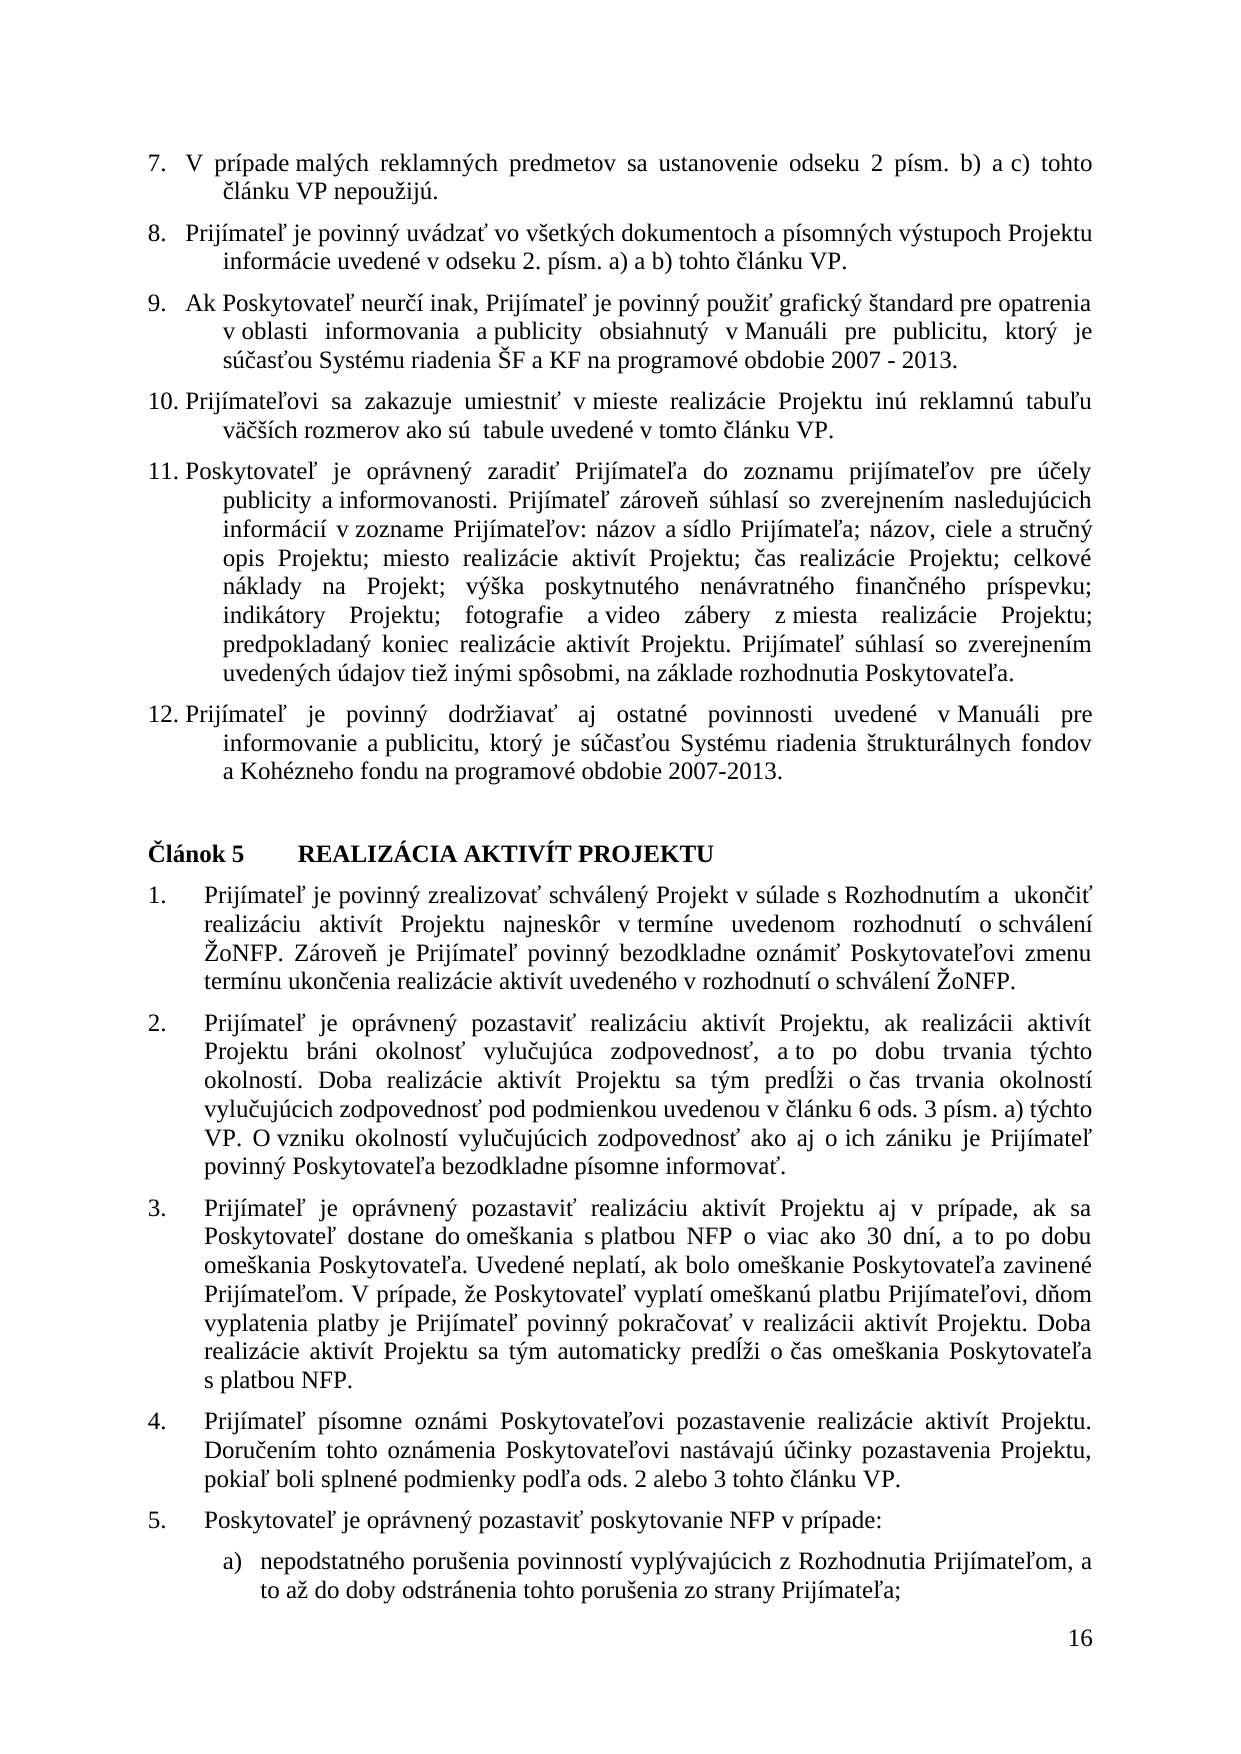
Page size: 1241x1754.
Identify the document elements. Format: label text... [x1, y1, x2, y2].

list Prijímateľovi sa zakazuje umiestniť v mieste realizácie Projektu inú reklamnú tabuľu väčších rozmerov ako sú tabule uvedené v tomto článku VP. [148, 386, 1093, 444]
list Prijímateľ je oprávnený pozastaviť realizáciu aktivít Projektu, ak realizácii aktivít Projektu bráni okolnosť vylučujúca zodpovednosť, a to po dobu trvania týchto okolností. Doba realizácie aktivít Projektu sa tým predĺži o čas trvania okolností vylučujúcich zodpovednosť pod podmienkou uvedenou v článku 6 ods. 3 písm. a) týchto VP. O vzniku okolností vylučujúcich zodpovednosť ako aj o ich zániku je Prijímateľ povinný Poskytovateľa bezodkladne písomne informovať. [148, 1008, 1093, 1180]
list V prípade malých reklamných predmetov sa ustanovenie odseku 2 písm. b) a c) tohto článku VP nepoužijú. [148, 148, 1093, 205]
list Prijímateľ je povinný dodržiavať aj ostatné povinnosti uvedené v Manuáli pre informovanie a publicitu, ktorý je súčasťou Systému riadenia štrukturálnych fondov a Kohézneho fondu na programové obdobie 2007-2013. [148, 699, 1093, 785]
list Prijímateľ je povinný zrealizovať schválený Projekt v súlade s Rozhodnutím a ukončiť realizáciu aktivít Projektu najneskôr v termíne uvedenom rozhodnutí o schválení ŽoNFP. Zároveň je Prijímateľ povinný bezodkladne oznámiť Poskytovateľovi zmenu termínu ukončenia realizácie aktivít uvedeného v rozhodnutí o schválení ŽoNFP. [148, 880, 1093, 995]
list Prijímateľ je oprávnený pozastaviť realizáciu aktivít Projektu aj v prípade, ak sa Poskytovateľ dostane do omeškania s platbou NFP o viac ako 30 dní, a to po dobu omeškania Poskytovateľa. Uvedené neplatí, ak bolo omeškanie Poskytovateľa zavinené Prijímateľom. V prípade, že Poskytovateľ vyplatí omeškanú platbu Prijímateľovi, dňom vyplatenia platby je Prijímateľ povinný pokračovať v realizácii aktivít Projektu. Doba realizácie aktivít Projektu sa tým automaticky predĺži o čas omeškania Poskytovateľa s platbou NFP. [148, 1193, 1093, 1394]
list Ak Poskytovateľ neurčí inak, Prijímateľ je povinný použiť grafický štandard pre opatrenia v oblasti informovania a publicity obsiahnutý v Manuáli pre publicitu, ktorý je súčasťou Systému riadenia ŠF a KF na programové obdobie 2007 - 2013. [148, 288, 1093, 374]
subtitle Článok 5 REALIZÁCIA AKTIVÍT PROJEKTU [148, 839, 1093, 868]
list Poskytovateľ je oprávnený zaradiť Prijímateľa do zoznamu prijímateľov pre účely publicity a informovanosti. Prijímateľ zároveň súhlasí so zverejnením nasledujúcich informácií v zozname Prijímateľov: názov a sídlo Prijímateľa; názov, ciele a stručný opis Projektu; miesto realizácie aktivít Projektu; čas realizácie Projektu; celkové náklady na Projekt; výška poskytnutého nenávratného finančného príspevku; indikátory Projektu; fotografie a video zábery z miesta realizácie Projektu; predpokladaný koniec realizácie aktivít Projektu. Prijímateľ súhlasí so zverejnením uvedených údajov tiež inými spôsobmi, na základe rozhodnutia Poskytovateľa. [148, 456, 1093, 686]
list Prijímateľ je povinný uvádzať vo všetkých dokumentoch a písomných výstupoch Projektu informácie uvedené v odseku 2. písm. a) a b) tohto článku VP. [148, 218, 1093, 275]
list Poskytovateľ je oprávnený pozastaviť poskytovanie NFP v prípade: [148, 1505, 1093, 1534]
list Prijímateľ písomne oznámi Poskytovateľovi pozastavenie realizácie aktivít Projektu. Doručením tohto oznámenia Poskytovateľovi nastávajú účinky pozastavenia Projektu, pokiaľ boli splnené podmienky podľa ods. 2 alebo 3 tohto článku VP. [148, 1406, 1093, 1493]
list nepodstatného porušenia povinností vyplývajúcich z Rozhodnutia Prijímateľom, a to až do doby odstránenia tohto porušenia zo strany Prijímateľa; [223, 1546, 1093, 1604]
